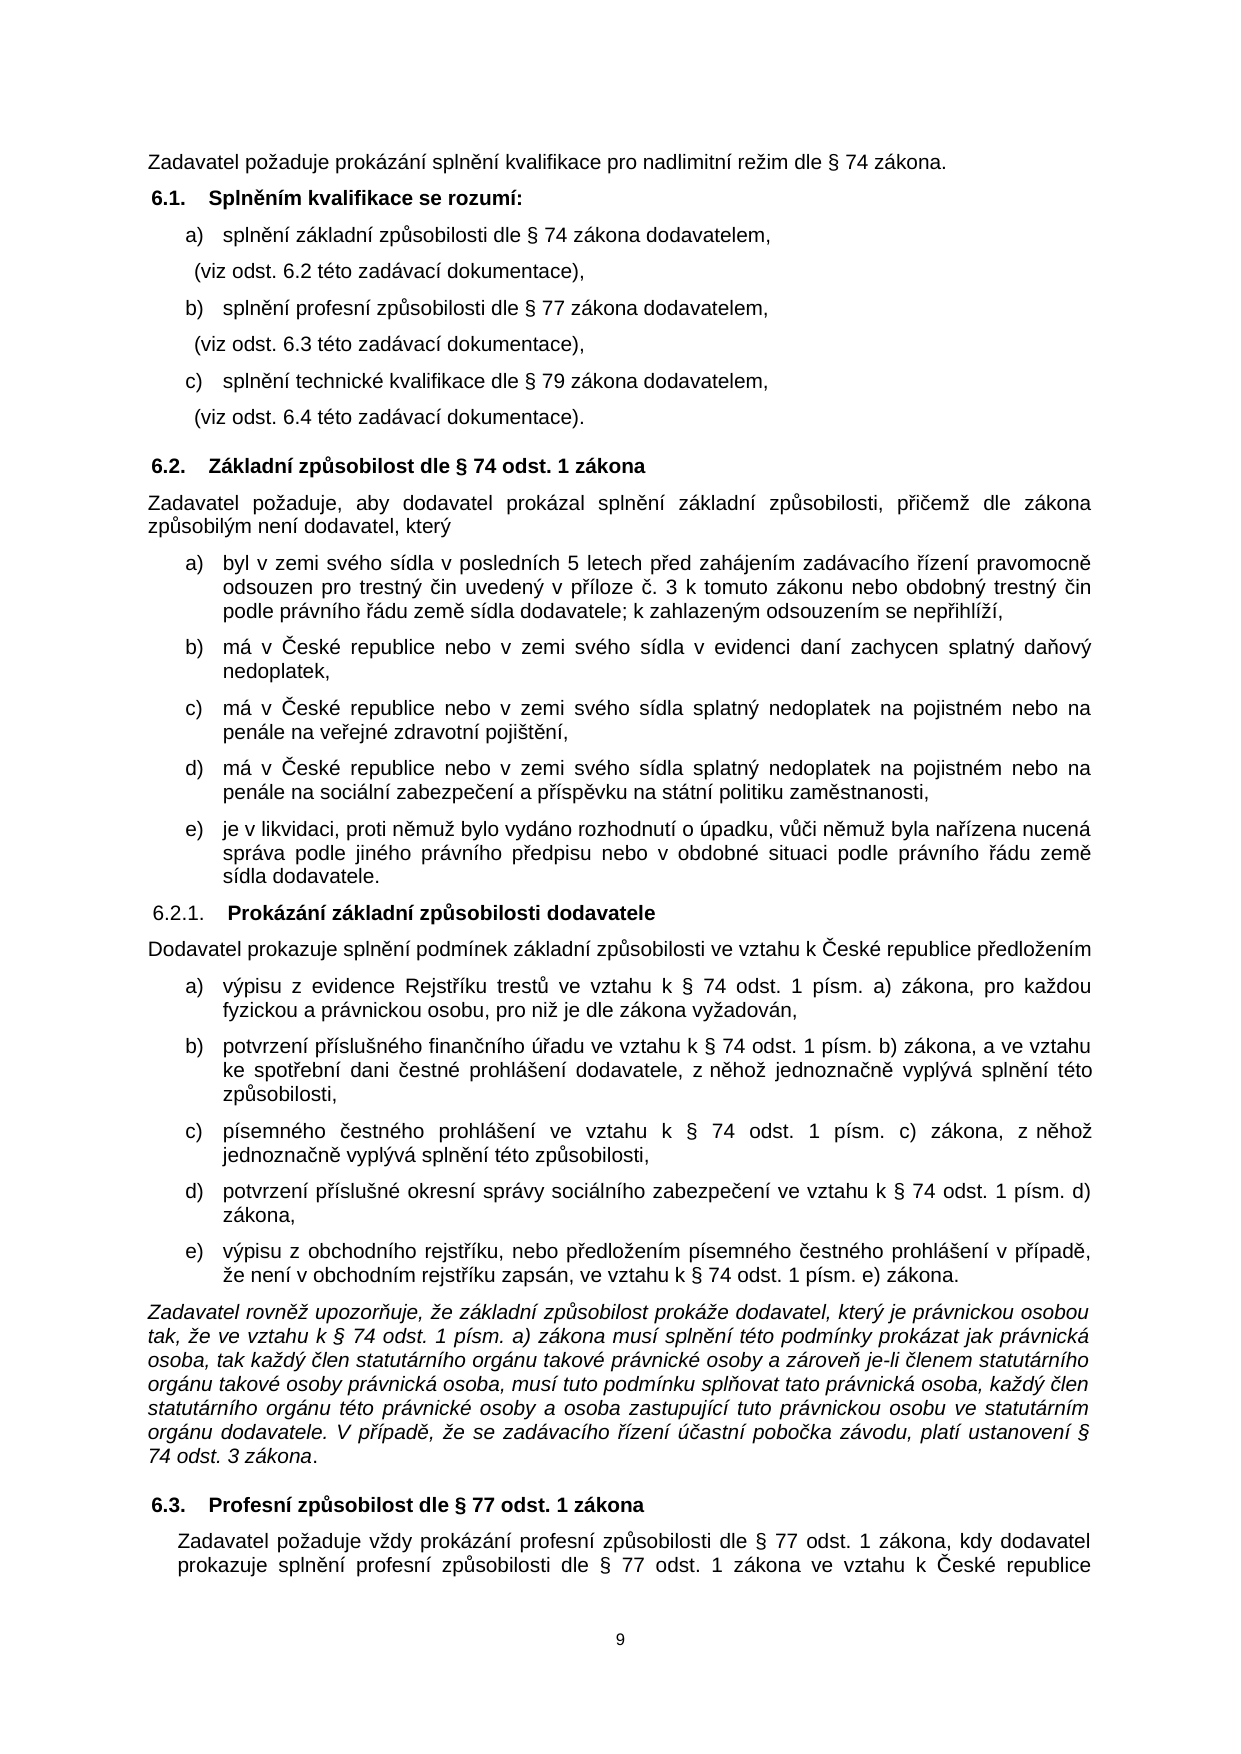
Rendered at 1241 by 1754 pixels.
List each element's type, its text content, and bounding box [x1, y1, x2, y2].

list má v České republice nebo v zemi svého sídla v evidenci daní zachycen splatný daňový nedoplatek, [185, 635, 1093, 683]
list potvrzení příslušného finančního úřadu ve vztahu k § 74 odst. 1 písm. b) zákona, a ve vztahu ke spotřební dani čestné prohlášení dodavatele, z něhož jednoznačně vyplývá splnění této způsobilosti, [185, 1034, 1093, 1106]
list byl v zemi svého sídla v posledních 5 letech před zahájením zadávacího řízení pravomocně odsouzen pro trestný čin uvedený v příloze č. 3 k tomuto zákonu nebo obdobný trestný čin podle právního řádu země sídla dodavatele; k zahlazeným odsouzením se nepřihlíží, [185, 551, 1093, 623]
subtitle Splněním kvalifikace se rozumí: [151, 186, 1093, 210]
list má v České republice nebo v zemi svého sídla splatný nedoplatek na pojistném nebo na penále na veřejné zdravotní pojištění, [185, 696, 1093, 743]
list výpisu z evidence Rejstříku trestů ve vztahu k § 74 odst. 1 písm. a) zákona, pro každou fyzickou a právnickou osobu, pro niž je dle zákona vyžadován, [185, 974, 1093, 1022]
list potvrzení příslušné okresní správy sociálního zabezpečení ve vztahu k § 74 odst. 1 písm. d) zákona, [185, 1179, 1093, 1227]
list (viz odst. 6.2 této zadávací dokumentace), [148, 259, 1093, 283]
list má v České republice nebo v zemi svého sídla splatný nedoplatek na pojistném nebo na penále na sociální zabezpečení a příspěvku na státní politiku zaměstnanosti, [185, 756, 1093, 804]
list splnění profesní způsobilosti dle § 77 zákona dodavatelem, [185, 296, 1093, 319]
list Prokázání základní způsobilosti dodavatele [152, 901, 1093, 925]
list výpisu z obchodního rejstříku, nebo předložením písemného čestného prohlášení v případě, že není v obchodním rejstříku zapsán, ve vztahu k § 74 odst. 1 písm. e) zákona. [185, 1239, 1093, 1287]
text Zadavatel rovněž upozorňuje, že základní způsobilost prokáže dodavatel, který je právnickou osobou tak, že ve vztahu k § 74 odst. 1 písm. a) zákona musí splnění této podmínky prokázat jak právnická osoba, tak každý člen statutárního orgánu takové právnické osoby a zároveň je-li členem statutárního orgánu takové osoby právnická osoba, musí tuto podmínku splňovat tato právnická osoba, každý člen statutárního orgánu této právnické osoby a osoba zastupující tuto právnickou osobu ve statutárním orgánu dodavatele. V případě, že se zadávacího řízení účastní pobočka závodu, platí ustanovení § 74 odst. 3 zákona. [148, 1300, 1093, 1467]
subtitle Základní způsobilost dle § 74 odst. 1 zákona [151, 454, 1093, 478]
list Dodavatel prokazuje splnění podmínek základní způsobilosti ve vztahu k České republice předložením [148, 937, 1093, 961]
list Zadavatel požaduje prokázání splnění kvalifikace pro nadlimitní režim dle § 74 zákona. [148, 150, 1093, 174]
list Zadavatel požaduje, aby dodavatel prokázal splnění základní způsobilosti, přičemž dle zákona způsobilým není dodavatel, který [148, 490, 1093, 538]
list (viz odst. 6.3 této zadávací dokumentace), [148, 332, 1093, 356]
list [177, 1529, 1093, 1577]
list je v likvidaci, proti němuž bylo vydáno rozhodnutí o úpadku, vůči němuž byla nařízena nucená správa podle jiného právního předpisu nebo v obdobné situaci podle právního řádu země sídla dodavatele. [185, 816, 1093, 888]
list (viz odst. 6.4 této zadávací dokumentace). [148, 405, 1093, 429]
subtitle Profesní způsobilost dle § 77 odst. 1 zákona [151, 1492, 1093, 1516]
list splnění základní způsobilosti dle § 74 zákona dodavatelem, [185, 223, 1093, 247]
list písemného čestného prohlášení ve vztahu k § 74 odst. 1 písm. c) zákona, z něhož jednoznačně vyplývá splnění této způsobilosti, [185, 1118, 1093, 1166]
list splnění technické kvalifikace dle § 79 zákona dodavatelem, [185, 368, 1093, 392]
